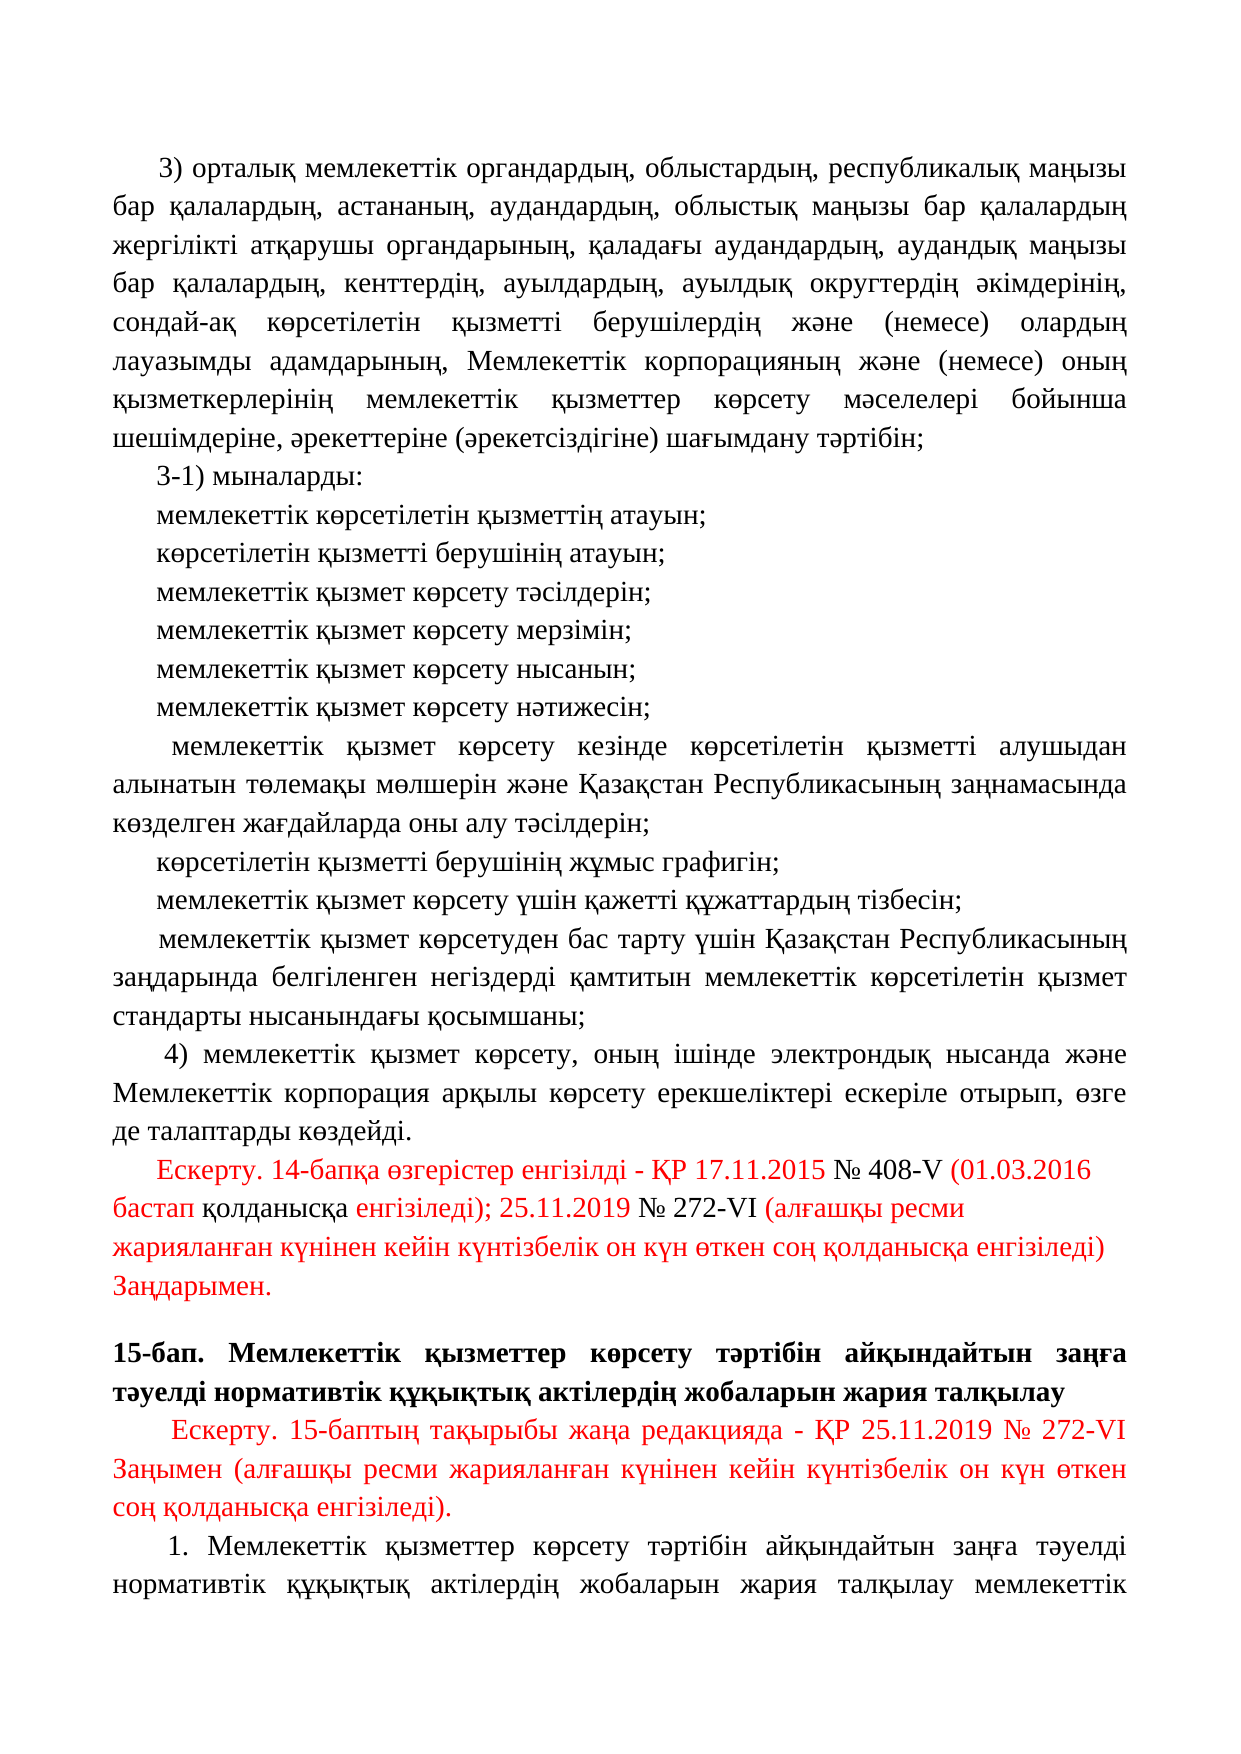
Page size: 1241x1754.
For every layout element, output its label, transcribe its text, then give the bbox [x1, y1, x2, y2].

text 3) орталық мемлекеттік органдардың, облыстардың, республикалық маңызы бар қалалардың, астананың, аудандардың, облыстық маңызы бар қалалардың жергілікті атқарушы органдарының, қаладағы аудандардың, аудандық маңызы бар қалалардың, кенттердің, ауылдардың, ауылдық округтердің әкімдерінің, сондай-ақ көрсетілетін қызметті берушілердің және (немесе) олардың лауазымды адамдарының, Мемлекеттік корпорацияның және (немесе) оның қызметкерлерінің мемлекеттік қызметтер көрсету мәселелері бойынша шешімдеріне, әрекеттеріне (әрекетсіздігіне) шағымдану тәртібін; [112, 150, 1128, 453]
text мемлекеттік қызмет көрсету кезінде көрсетілетін қызметті алушыдан алынатын төлемақы мөлшерін және Қазақстан Республикасының заңнамасында көзделген жағдайларда оны алу тәсілдерін; [112, 728, 1128, 839]
text көрсетілетін қызметті берушінің жұмыс графигін; [112, 844, 1128, 877]
text 15-бап. Мемлекеттік қызметтер көрсету тәртібін айқындайтын заңға тәуелді нормативтік құқықтық актілердің жобаларын жария талқылау [112, 1335, 1128, 1407]
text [112, 1528, 1128, 1600]
text мемлекеттік көрсетілетін қызметтің атауын; [112, 497, 1128, 530]
text Ескерту. 14-бапқа өзгерістер енгізілді - ҚР 17.11.2015 № 408-V (01.03.2016 бастап қолданысқа енгізіледі); 25.11.2019 № 272-VI (алғашқы ресми жарияланған күнінен кейін күнтізбелік он күн өткен соң қолданысқа енгізіледі) Заңдарымен. [112, 1152, 1128, 1331]
text мемлекеттік қызмет көрсету тәсілдерін; [112, 574, 1128, 607]
text мемлекеттік қызмет көрсету мерзімін; [112, 612, 1128, 646]
text көрсетілетін қызметті берушінің атауын; [112, 535, 1128, 569]
text 4) мемлекеттік қызмет көрсету, оның ішінде электрондық нысанда және Мемлекеттік корпорация арқылы көрсету ерекшеліктері ескеріле отырып, өзге де талаптарды көздейді. [112, 1036, 1128, 1147]
text мемлекеттік қызмет көрсету нәтижесін; [112, 689, 1128, 723]
text мемлекеттік қызмет көрсетуден бас тарту үшін Қазақстан Республикасының заңдарында белгіленген негіздерді қамтитын мемлекеттік көрсетілетін қызмет стандарты нысанындағы қосымшаны; [112, 921, 1128, 1031]
text мемлекеттік қызмет көрсету нысанын; [112, 651, 1128, 684]
text мемлекеттік қызмет көрсету үшін қажетті құжаттардың тізбесін; [112, 882, 1128, 916]
text 3-1) мыналарды: [112, 458, 1128, 492]
text Ескерту. 15-баптың тақырыбы жаңа редакцияда - ҚР 25.11.2019 № 272-VI Заңымен (алғашқы ресми жарияланған күнінен кейін күнтізбелік он күн өткен соң қолданысқа енгізіледі). [112, 1412, 1128, 1523]
